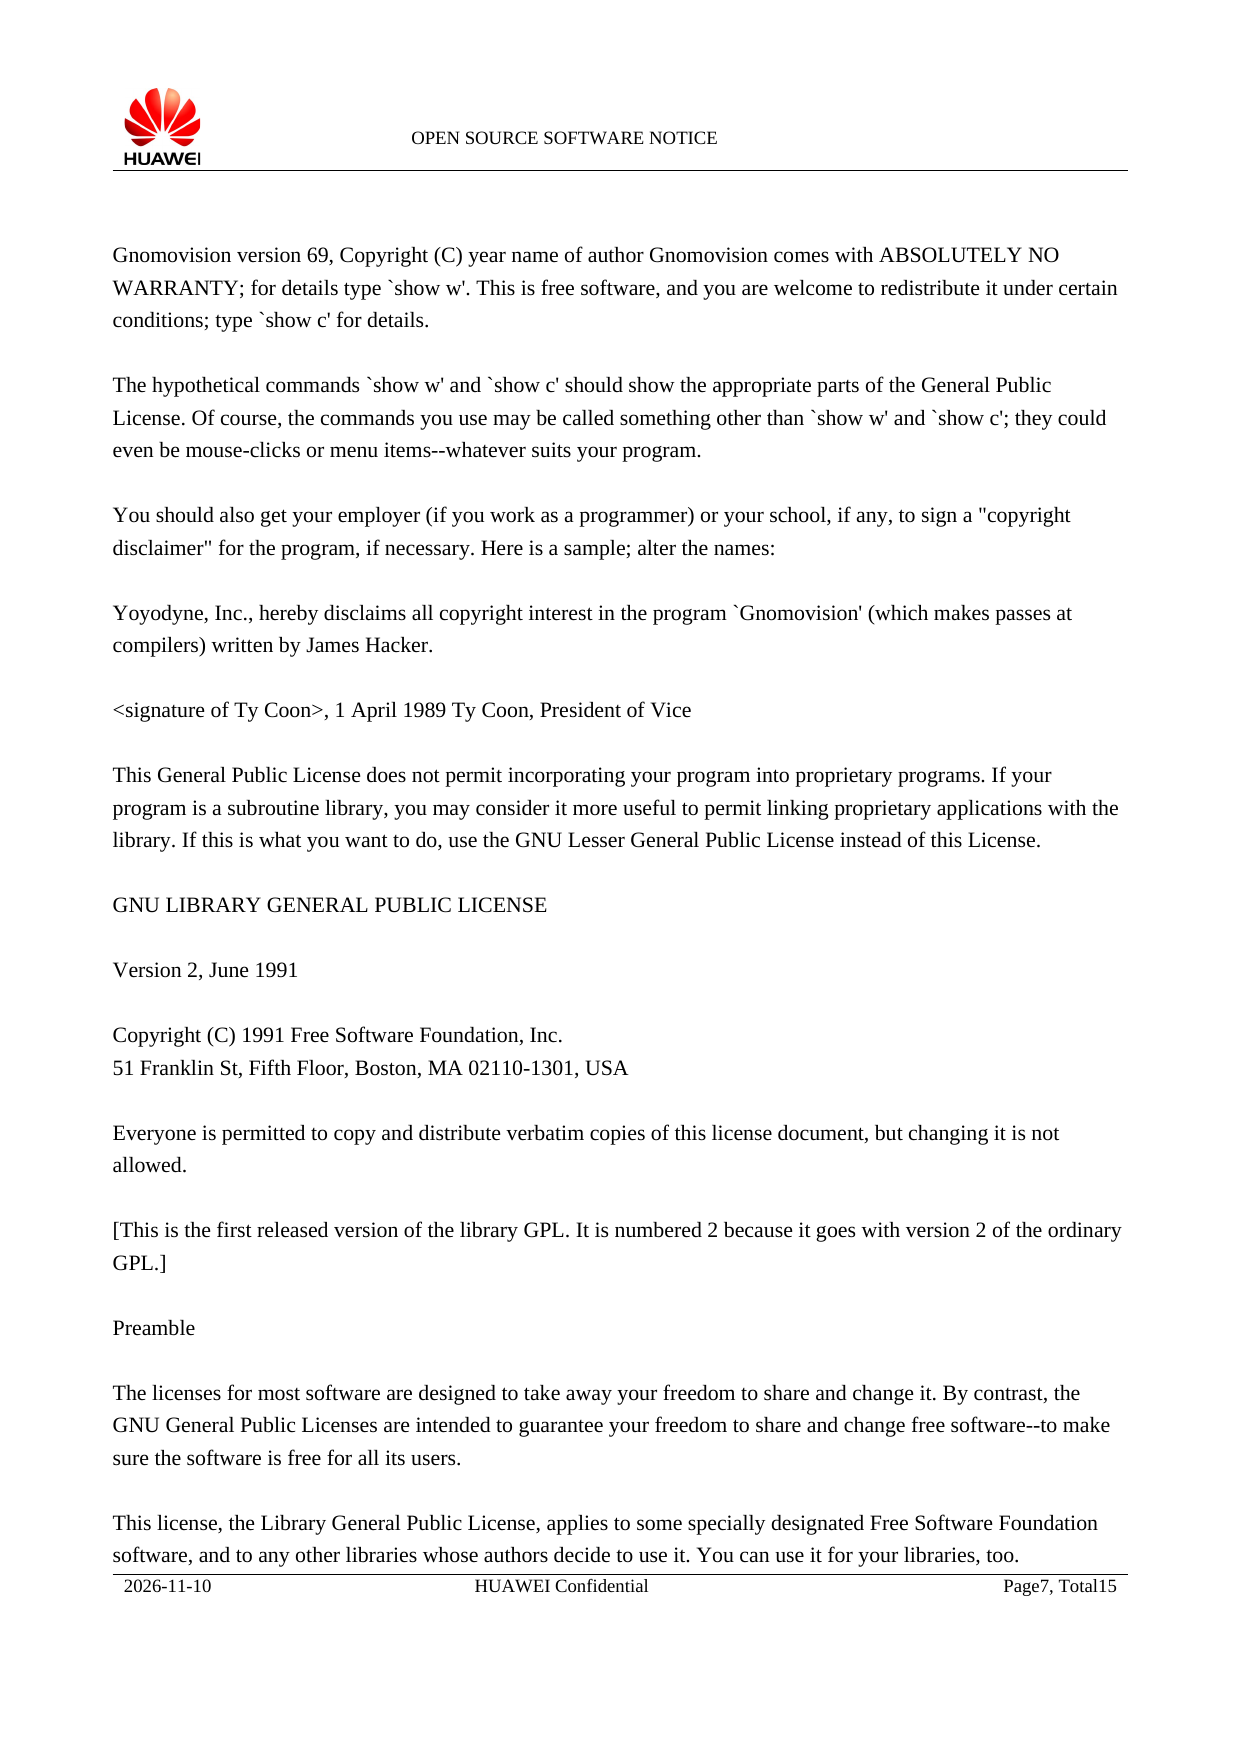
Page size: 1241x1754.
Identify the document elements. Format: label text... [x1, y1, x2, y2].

picture [124, 88, 201, 165]
